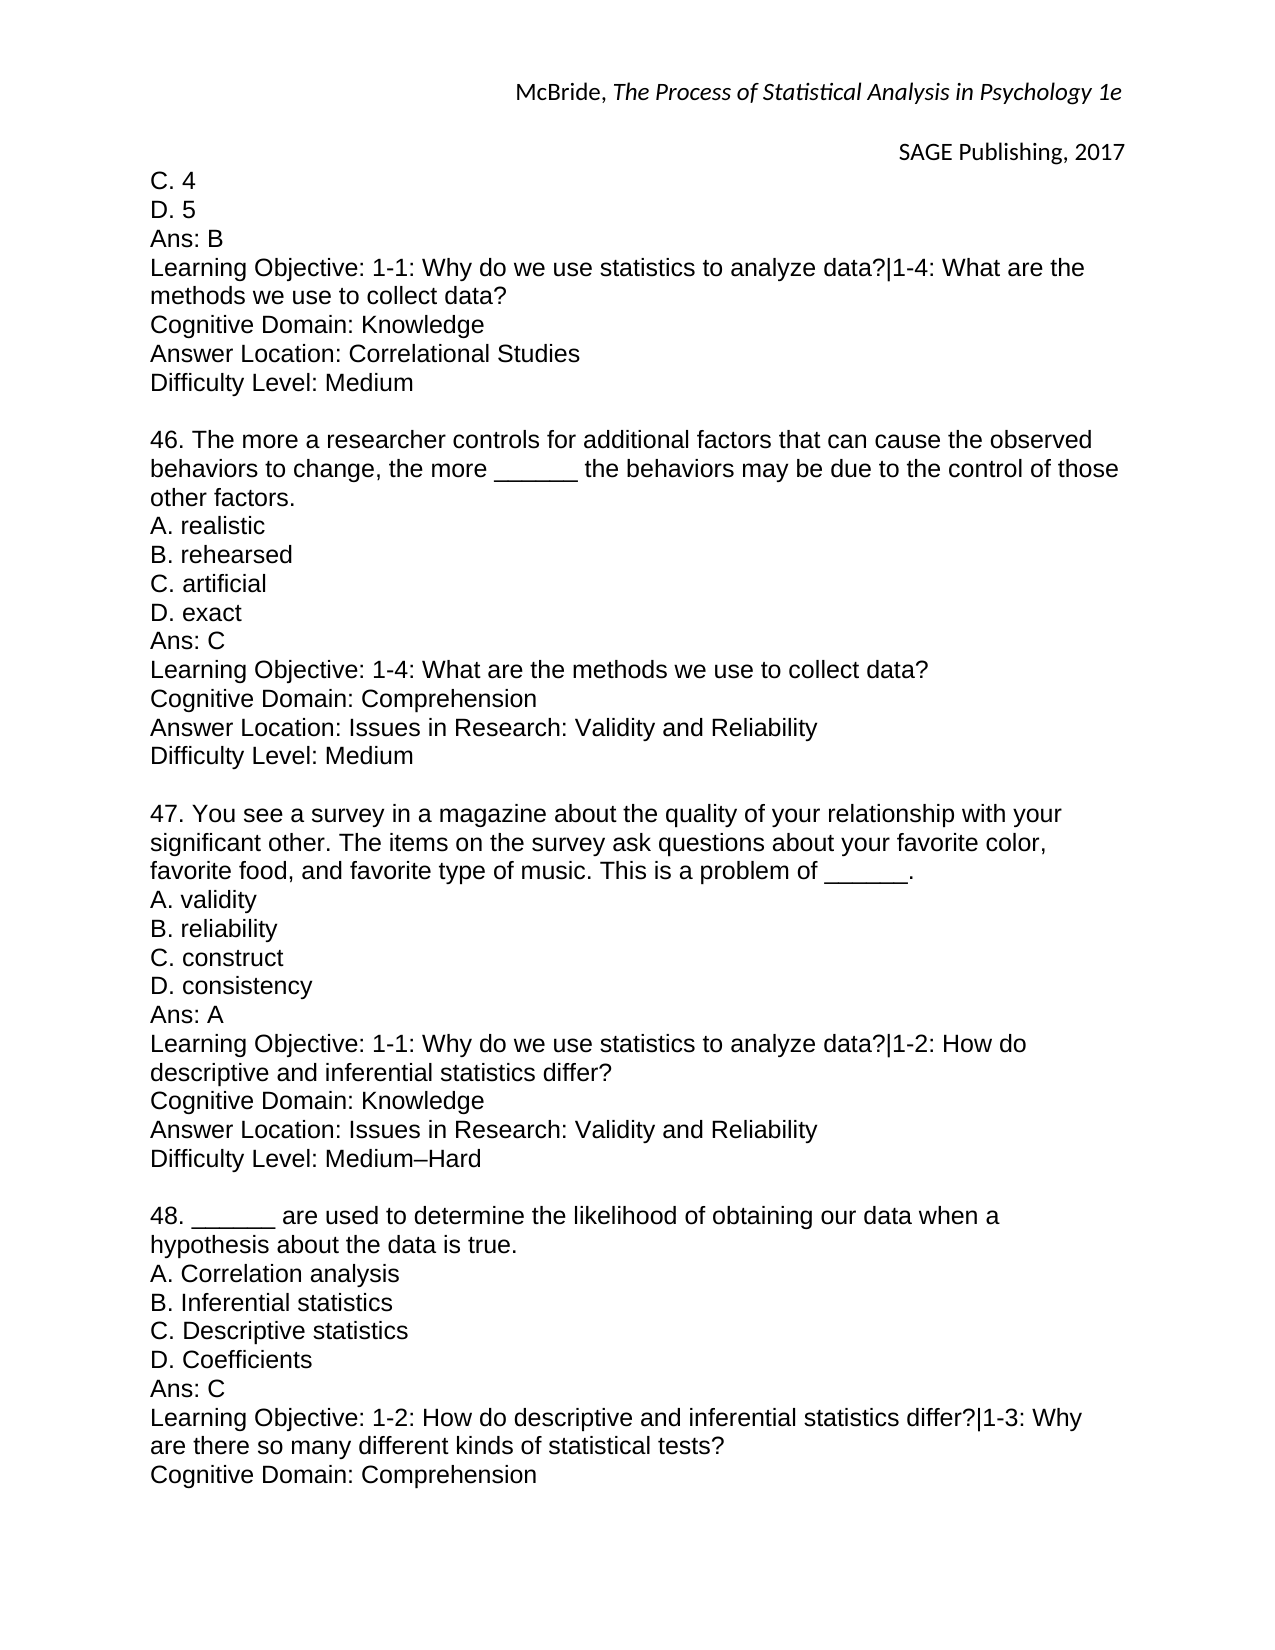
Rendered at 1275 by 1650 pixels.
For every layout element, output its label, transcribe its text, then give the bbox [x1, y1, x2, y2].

text Answer Location: Issues in Research: Validity and Reliability [150, 1115, 1125, 1144]
text Learning Objective: 1-4: What are the methods we use to collect data? [150, 655, 1125, 684]
text A. Correlation analysis [150, 1259, 1125, 1287]
text B. reliability [150, 914, 1125, 942]
text Cognitive Domain: Comprehension [150, 1460, 1125, 1489]
text D. exact [150, 597, 1125, 626]
text Ans: C [150, 1374, 1125, 1402]
text Ans: A [150, 1000, 1125, 1029]
text Ans: C [150, 626, 1125, 655]
text D. 5 [150, 195, 1125, 224]
text D. Coefficients [150, 1345, 1125, 1374]
text Learning Objective: 1-1: Why do we use statistics to analyze data?|1-2: How do descriptive and inferential statistics differ? [150, 1029, 1125, 1086]
text 48. ______ are used to determine the likelihood of obtaining our data when a hypothesis about the data is true. [150, 1201, 1125, 1259]
text B. rehearsed [150, 540, 1125, 569]
text C. construct [150, 942, 1125, 971]
text C. artificial [150, 569, 1125, 597]
text Cognitive Domain: Knowledge [150, 310, 1125, 339]
text Difficulty Level: Medium–Hard [150, 1144, 1125, 1172]
text Answer Location: Issues in Research: Validity and Reliability [150, 712, 1125, 741]
text Difficulty Level: Medium [150, 367, 1125, 396]
text Ans: B [150, 224, 1125, 252]
text C. 4 [150, 166, 1125, 195]
text D. consistency [150, 971, 1125, 1000]
text 46. The more a researcher controls for additional factors that can cause the observed behaviors to change, the more ______ the behaviors may be due to the control of those other factors. [150, 425, 1125, 511]
text 47. You see a survey in a magazine about the quality of your relationship with your significant other. The items on the survey ask questions about your favorite color, favorite food, and favorite type of music. This is a problem of ______. [150, 799, 1125, 885]
text Learning Objective: 1-1: Why do we use statistics to analyze data?|1-4: What are the methods we use to collect data? [150, 252, 1125, 310]
text C. Descriptive statistics [150, 1316, 1125, 1345]
text Cognitive Domain: Knowledge [150, 1086, 1125, 1115]
text Difficulty Level: Medium [150, 741, 1125, 770]
text Answer Location: Correlational Studies [150, 339, 1125, 367]
text Cognitive Domain: Comprehension [150, 684, 1125, 712]
text A. realistic [150, 511, 1125, 540]
text B. Inferential statistics [150, 1287, 1125, 1316]
text Learning Objective: 1-2: How do descriptive and inferential statistics differ?|1-3: Why are there so many different kinds of statistical tests? [150, 1402, 1125, 1460]
text A. validity [150, 885, 1125, 914]
